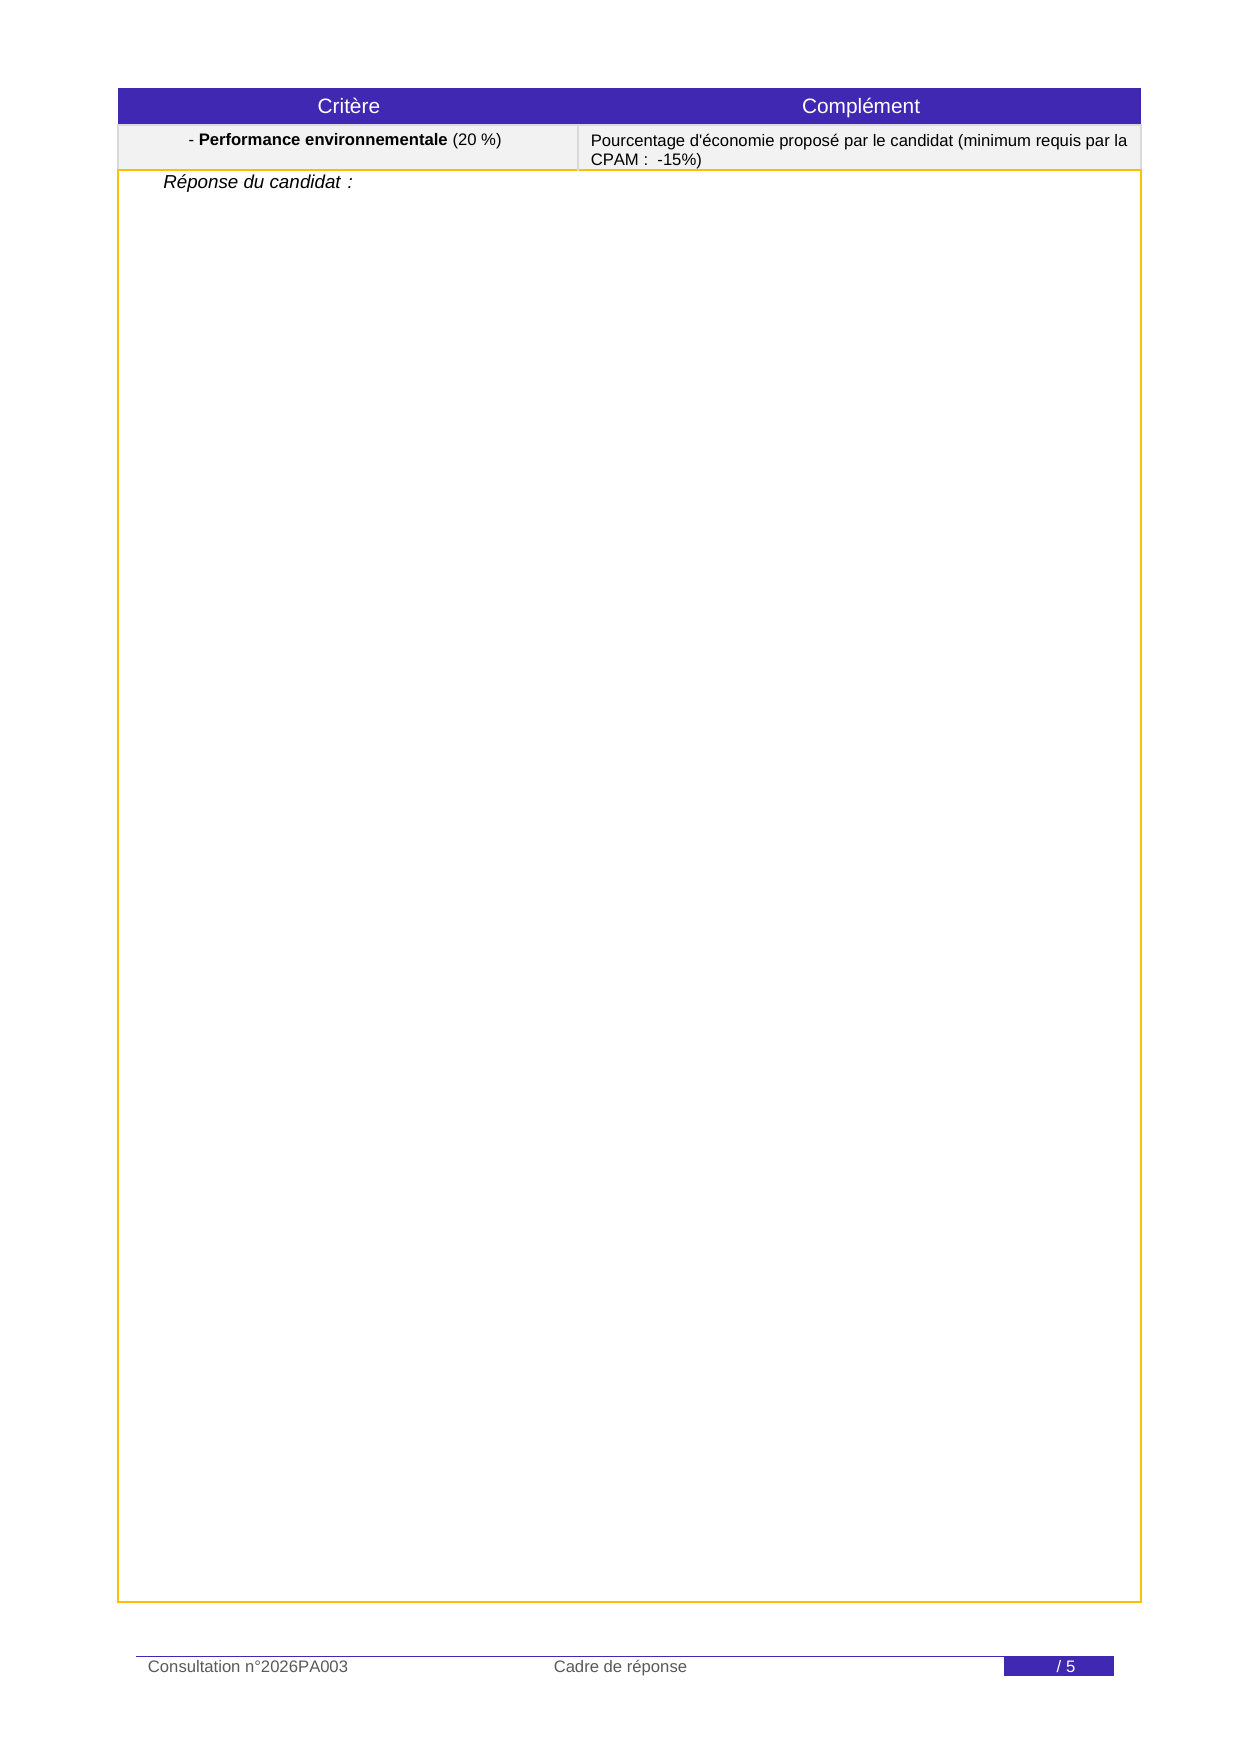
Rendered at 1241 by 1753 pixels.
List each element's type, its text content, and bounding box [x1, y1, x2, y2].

table_header Complément [578, 88, 1141, 124]
table_header Critère [118, 88, 578, 124]
table_cell Réponse du candidat : [119, 171, 1140, 1601]
table_cell - Performance environnementale (20 %) [119, 126, 577, 169]
table_cell Pourcentage d'économie proposé par le candidat (minimum requis par la CPAM : -15%) [579, 126, 1140, 169]
